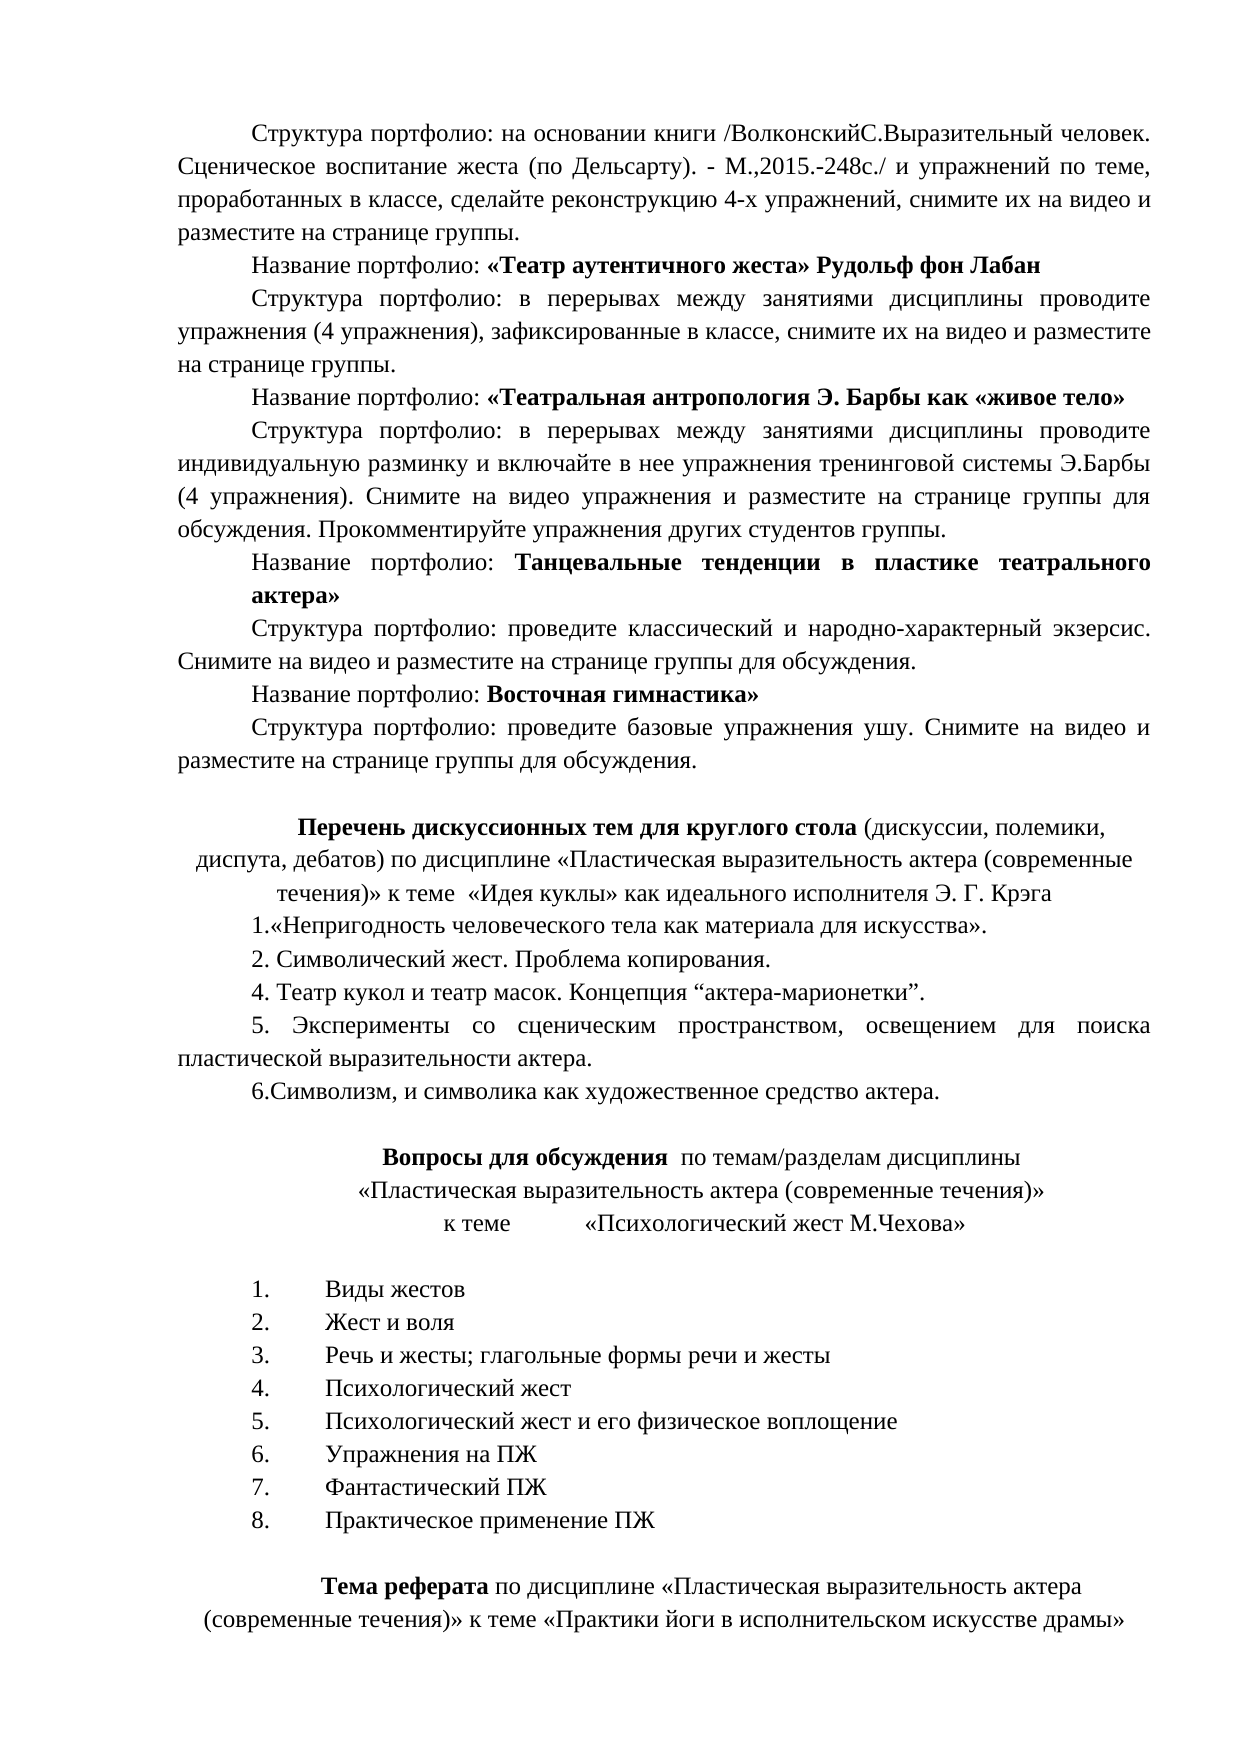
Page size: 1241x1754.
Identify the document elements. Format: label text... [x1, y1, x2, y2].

text 4. Театр кукол и театр масок. Концепция “актера-марионетки”. [177, 977, 1152, 1005]
text Структура портфолио: в перерывах между занятиями дисциплины проводите упражнения (4 упражнения), зафиксированные в классе, снимите их на видео и разместите на странице группы. [177, 283, 1152, 378]
text 1.«Непригодность человеческого тела как материала для искусства». [177, 911, 1152, 939]
text Название портфолио: «Театральная антропология Э. Барбы как «живое тело» [251, 382, 1152, 411]
list Виды жестов [177, 1274, 1152, 1303]
text Название портфолио: Восточная гимнастика» [251, 679, 1152, 708]
text Структура портфолио: проведите классический и народно-характерный экзерсис. Снимите на видео и разместите на странице группы для обсуждения. [177, 613, 1152, 675]
list Упражнения на ПЖ [177, 1439, 1152, 1468]
text Название портфолио: «Театр аутентичного жеста» Рудольф фон Лабан [251, 250, 1152, 279]
list Практическое применение ПЖ [177, 1505, 1152, 1534]
list Психологический жест [177, 1373, 1152, 1402]
text Структура портфолио: в перерывах между занятиями дисциплины проводите индивидуальную разминку и включайте в нее упражнения тренинговой системы Э.Барбы (4 упражнения). Снимите на видео упражнения и разместите на странице группы для обсуждения. Прокомментируйте упражнения других студентов группы. [177, 415, 1152, 543]
text Название портфолио: Танцевальные тенденции в пластике театрального актера» [251, 547, 1152, 609]
text Тема реферата по дисциплине «Пластическая выразительность актера (современные течения)» к теме «Практики йоги в исполнительском искусстве драмы» [177, 1571, 1152, 1633]
text Структура портфолио: на основании книги /ВолконскийС.Выразительный человек. Сценическое воспитание жеста (по Дельсарту). - М.,2015.-248с./ и упражнений по теме, проработанных в классе, сделайте реконструкцию 4-х упражнений, снимите их на видео и разместите на странице группы. [177, 118, 1152, 246]
list Психологический жест и его физическое воплощение [177, 1406, 1152, 1435]
list Фантастический ПЖ [177, 1472, 1152, 1501]
text «Пластическая выразительность актера (современные течения)» [177, 1175, 1152, 1203]
text к теме «Психологический жест М.Чехова» [177, 1208, 1152, 1237]
text 5. Эксперименты со сценическим пространством, освещением для поиска пластической выразительности актера. [177, 1010, 1152, 1071]
text Перечень дискуссионных тем для круглого стола (дискуссии, полемики, диспута, дебатов) по дисциплине «Пластическая выразительность актера (современные течения)» к теме «Идея куклы» как идеального исполнителя Э. Г. Крэга [177, 812, 1152, 906]
text 6.Символизм, и символика как художественное средство актера. [177, 1076, 1152, 1104]
list Жест и воля [177, 1307, 1152, 1336]
text Структура портфолио: проведите базовые упражнения ушу. Снимите на видео и разместите на странице группы для обсуждения. [177, 712, 1152, 774]
text 2. Символический жест. Проблема копирования. [177, 944, 1152, 972]
list Речь и жесты; глагольные формы речи и жесты [177, 1340, 1152, 1369]
text Вопросы для обсуждения по темам/разделам дисциплины [177, 1142, 1152, 1171]
